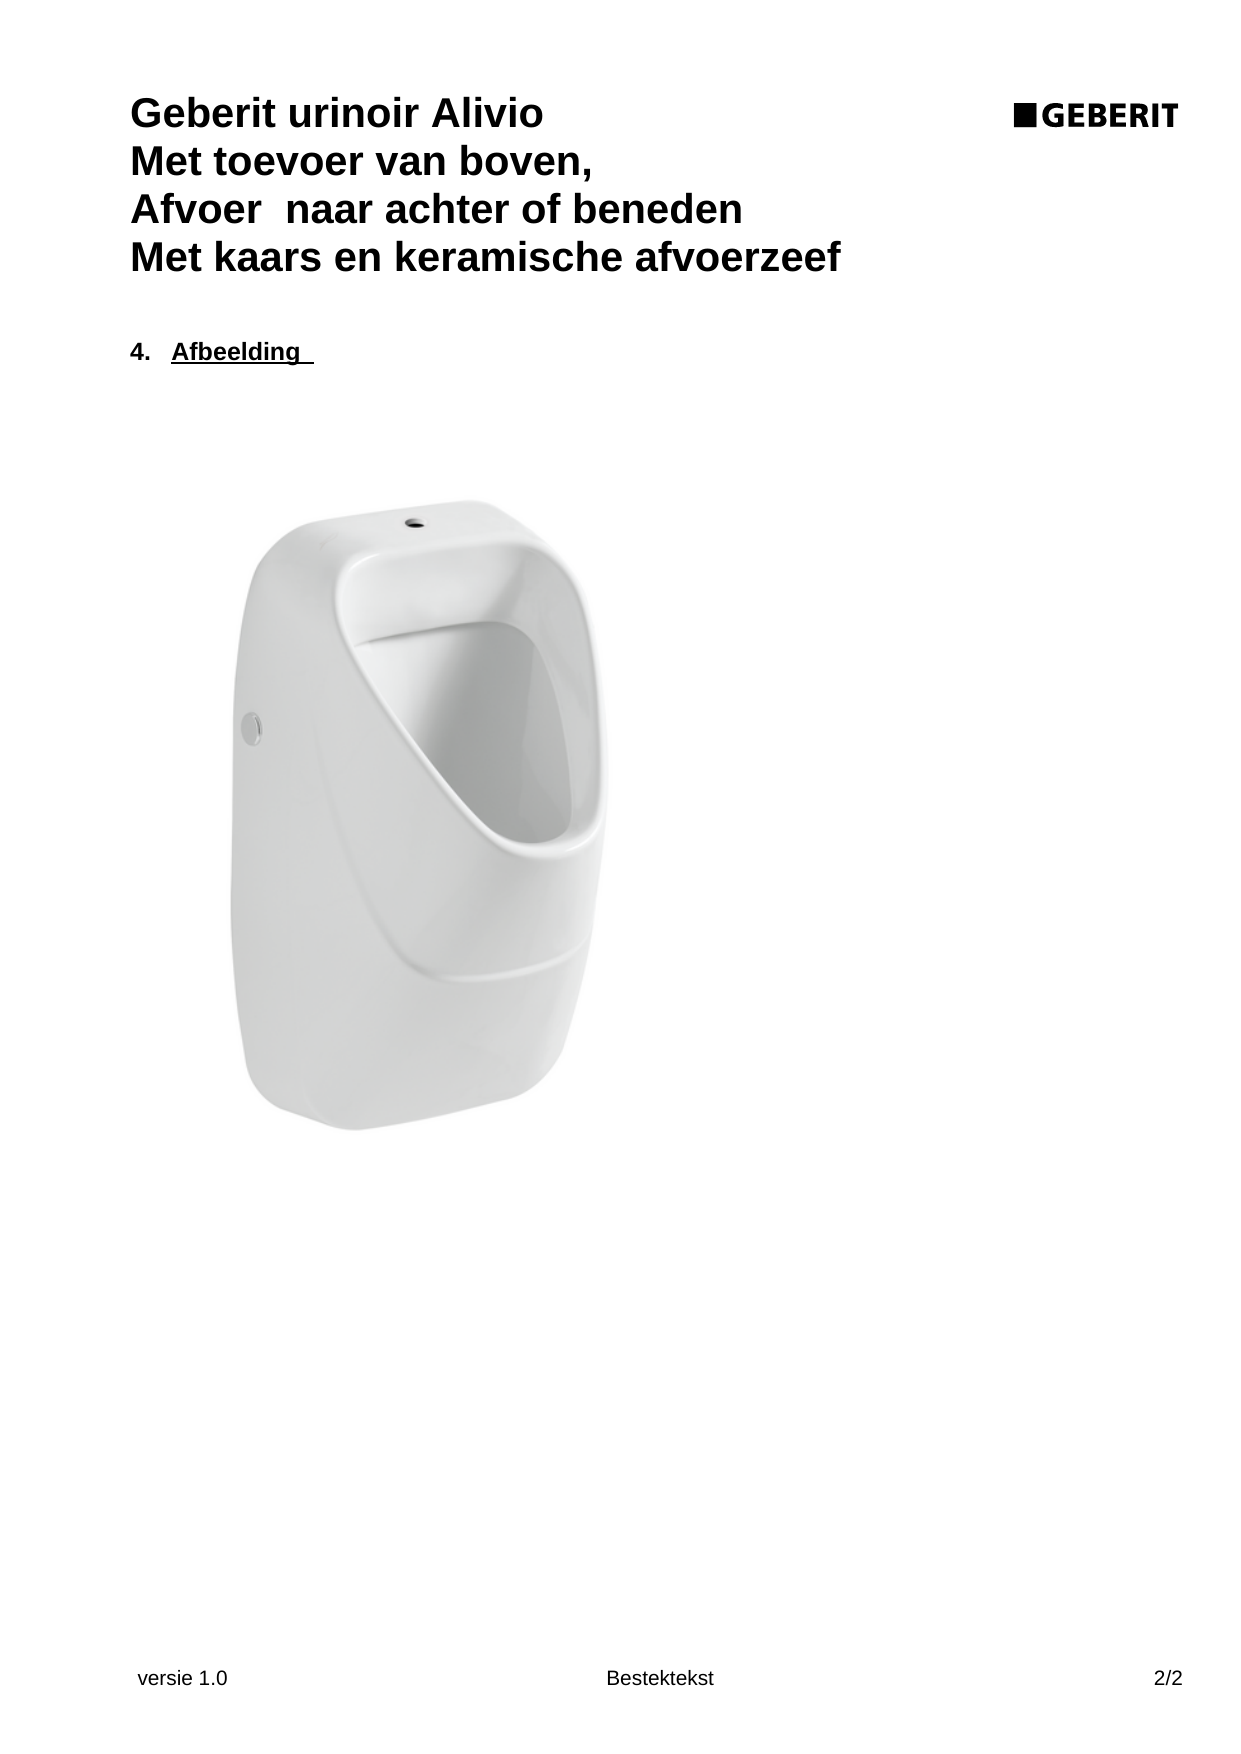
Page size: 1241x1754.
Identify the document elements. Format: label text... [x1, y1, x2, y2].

picture [129, 421, 685, 1160]
picture [1013, 102, 1179, 128]
subtitle Afbeelding [130, 334, 1110, 368]
